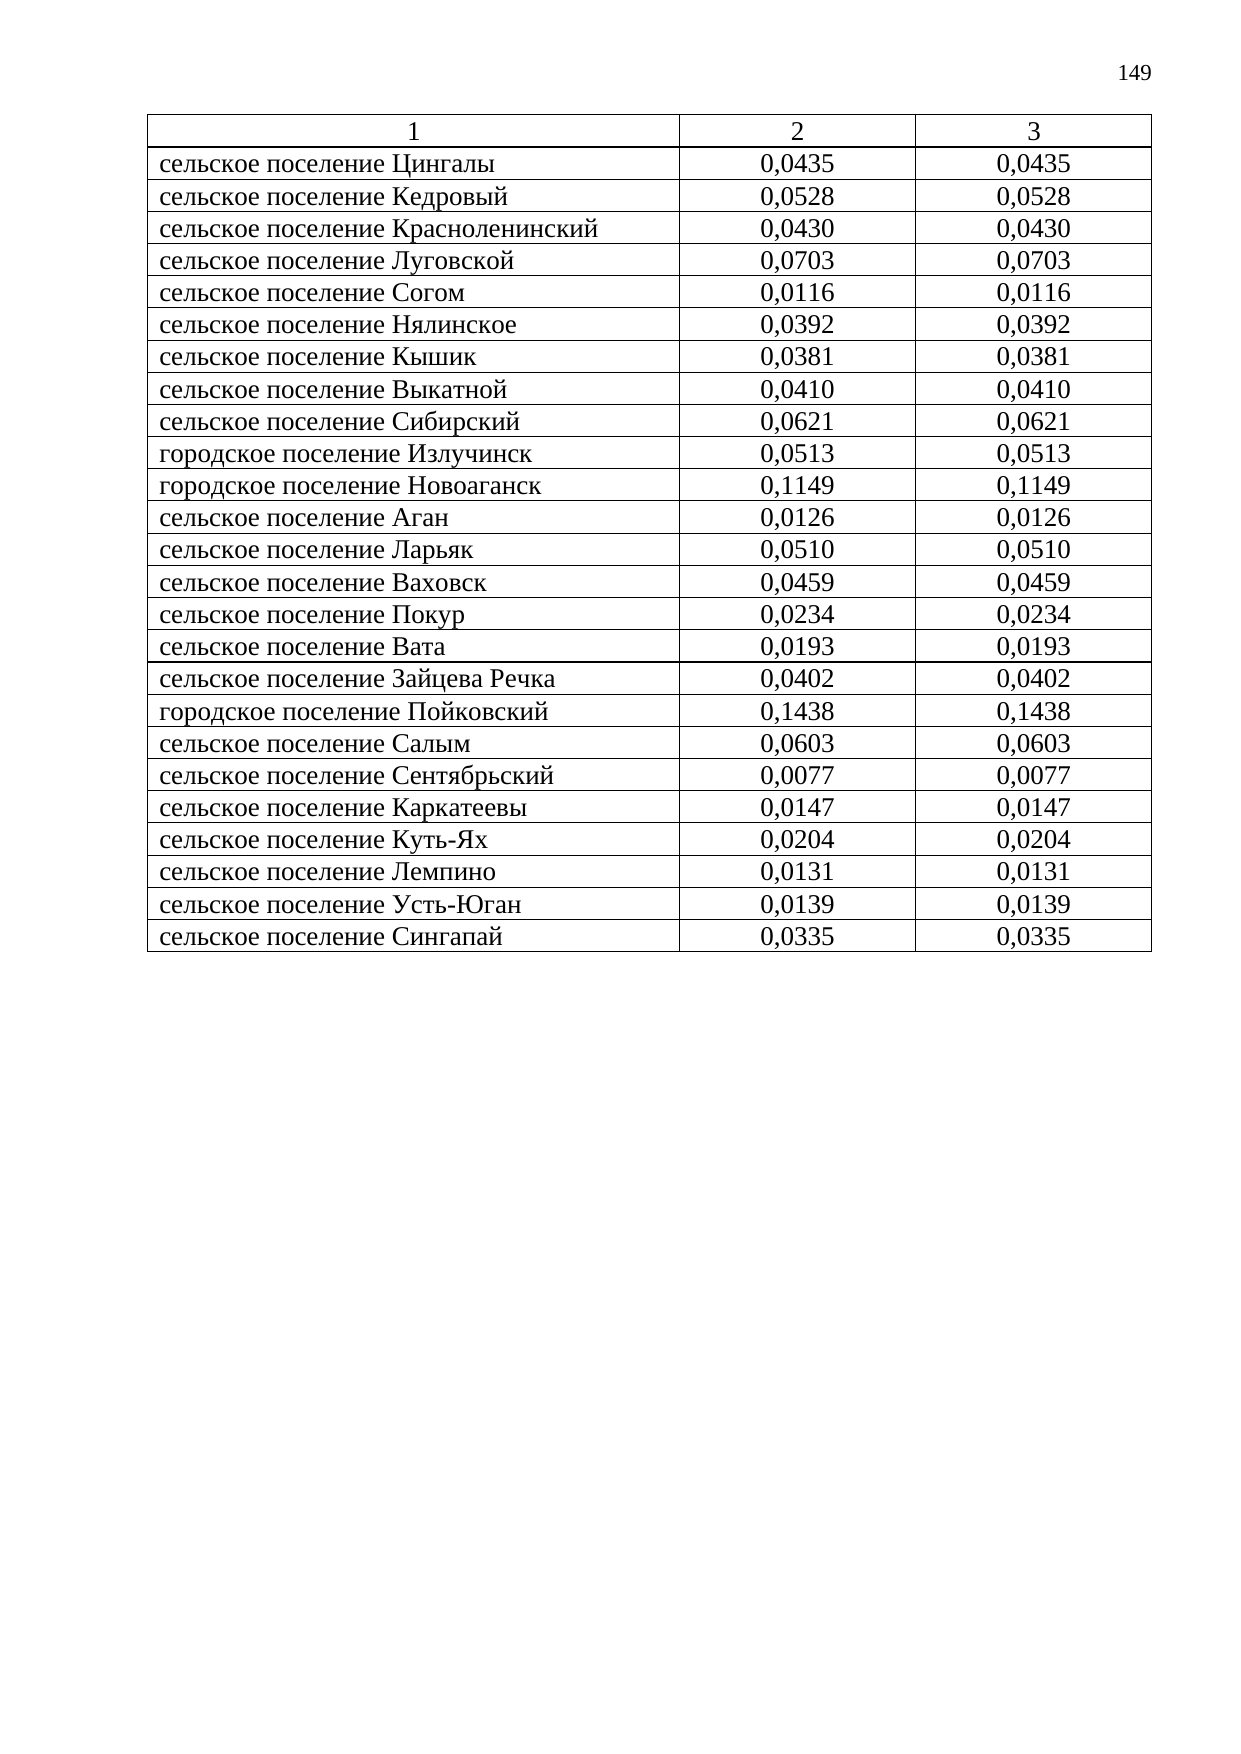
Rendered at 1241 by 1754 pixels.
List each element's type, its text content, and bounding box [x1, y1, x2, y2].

table_cell 2 [680, 115, 915, 146]
table_cell сельское поселение Лемпино [148, 856, 679, 887]
table_cell 0,0459 [916, 566, 1151, 597]
table_cell 0,0077 [680, 759, 915, 790]
table_cell 0,1149 [916, 469, 1151, 500]
table_cell 0,0116 [680, 276, 915, 307]
table_cell 0,0126 [916, 501, 1151, 533]
table_cell 0,0510 [916, 534, 1151, 565]
table_cell 0,0234 [680, 598, 915, 629]
table_cell 0,0703 [916, 244, 1151, 275]
table_cell сельское поселение Цингалы [148, 148, 679, 178]
table_cell 0,0234 [916, 598, 1151, 629]
table_cell 0,0147 [916, 791, 1151, 822]
table_cell 0,0077 [916, 759, 1151, 790]
table_cell 0,0131 [680, 856, 915, 887]
table_cell сельское поселение Согом [148, 276, 679, 307]
table_cell 0,0392 [916, 308, 1151, 339]
table_cell 0,0116 [916, 276, 1151, 307]
table_cell 0,0528 [916, 180, 1151, 211]
table_cell сельское поселение Сибирский [148, 405, 679, 436]
table_cell 0,0126 [680, 501, 915, 533]
table_cell сельское поселение Куть-Ях [148, 823, 679, 854]
table_cell 0,0131 [916, 856, 1151, 887]
table_cell 0,1438 [680, 695, 915, 726]
table_cell 0,0621 [916, 405, 1151, 436]
table_cell 0,0459 [680, 566, 915, 597]
table_cell 0,0335 [680, 920, 915, 951]
table_cell 0,0392 [680, 308, 915, 339]
table_cell 0,0381 [680, 341, 915, 372]
table_cell 0,1438 [916, 695, 1151, 726]
table_cell 0,0528 [680, 180, 915, 211]
table_cell сельское поселение Ваховск [148, 566, 679, 597]
table_cell 0,0513 [680, 437, 915, 468]
table_cell 0,0139 [680, 888, 915, 919]
table_cell 0,0335 [916, 920, 1151, 951]
table_cell 0,0603 [680, 727, 915, 758]
table_cell 0,0139 [916, 888, 1151, 919]
table_cell сельское поселение Усть-Юган [148, 888, 679, 919]
table_cell сельское поселение Салым [148, 727, 679, 758]
table_cell 0,0430 [680, 212, 915, 243]
table_cell 0,0147 [680, 791, 915, 822]
table_cell сельское поселение Выкатной [148, 373, 679, 404]
table_cell 0,1149 [680, 469, 915, 500]
table_cell 0,0603 [916, 727, 1151, 758]
table_cell сельское поселение Каркатеевы [148, 791, 679, 822]
table_cell сельское поселение Вата [148, 630, 679, 661]
table_cell сельское поселение Сингапай [148, 920, 679, 951]
table_cell сельское поселение Ларьяк [148, 534, 679, 565]
table_cell сельское поселение Зайцева Речка [148, 663, 679, 693]
table_cell 0,0402 [680, 663, 915, 693]
table_cell 0,0703 [680, 244, 915, 275]
table_cell 0,0621 [680, 405, 915, 436]
table_cell сельское поселение Покур [148, 598, 679, 629]
table_cell городское поселение Пойковский [148, 695, 679, 726]
table_cell 0,0510 [680, 534, 915, 565]
table_cell 0,0410 [916, 373, 1151, 404]
table_cell 0,0435 [916, 148, 1151, 178]
table_cell 0,0204 [916, 823, 1151, 854]
table_cell сельское поселение Луговской [148, 244, 679, 275]
table_cell 0,0204 [680, 823, 915, 854]
table_cell 0,0381 [916, 341, 1151, 372]
table_cell 0,0410 [680, 373, 915, 404]
table_cell городское поселение Новоаганск [148, 469, 679, 500]
table_cell 0,0435 [680, 148, 915, 178]
table_cell 1 [148, 115, 679, 146]
table_cell сельское поселение Кедровый [148, 180, 679, 211]
table_cell сельское поселение Аган [148, 501, 679, 533]
table_cell 0,0430 [916, 212, 1151, 243]
table_cell 0,0513 [916, 437, 1151, 468]
table_cell сельское поселение Нялинское [148, 308, 679, 339]
table_cell 0,0193 [680, 630, 915, 661]
table_cell городское поселение Излучинск [148, 437, 679, 468]
table_cell 3 [916, 115, 1151, 146]
table_cell сельское поселение Красноленинский [148, 212, 679, 243]
table_cell 0,0402 [916, 663, 1151, 693]
table_cell 0,0193 [916, 630, 1151, 661]
table_cell сельское поселение Кышик [148, 341, 679, 372]
table_cell сельское поселение Сентябрьский [148, 759, 679, 790]
